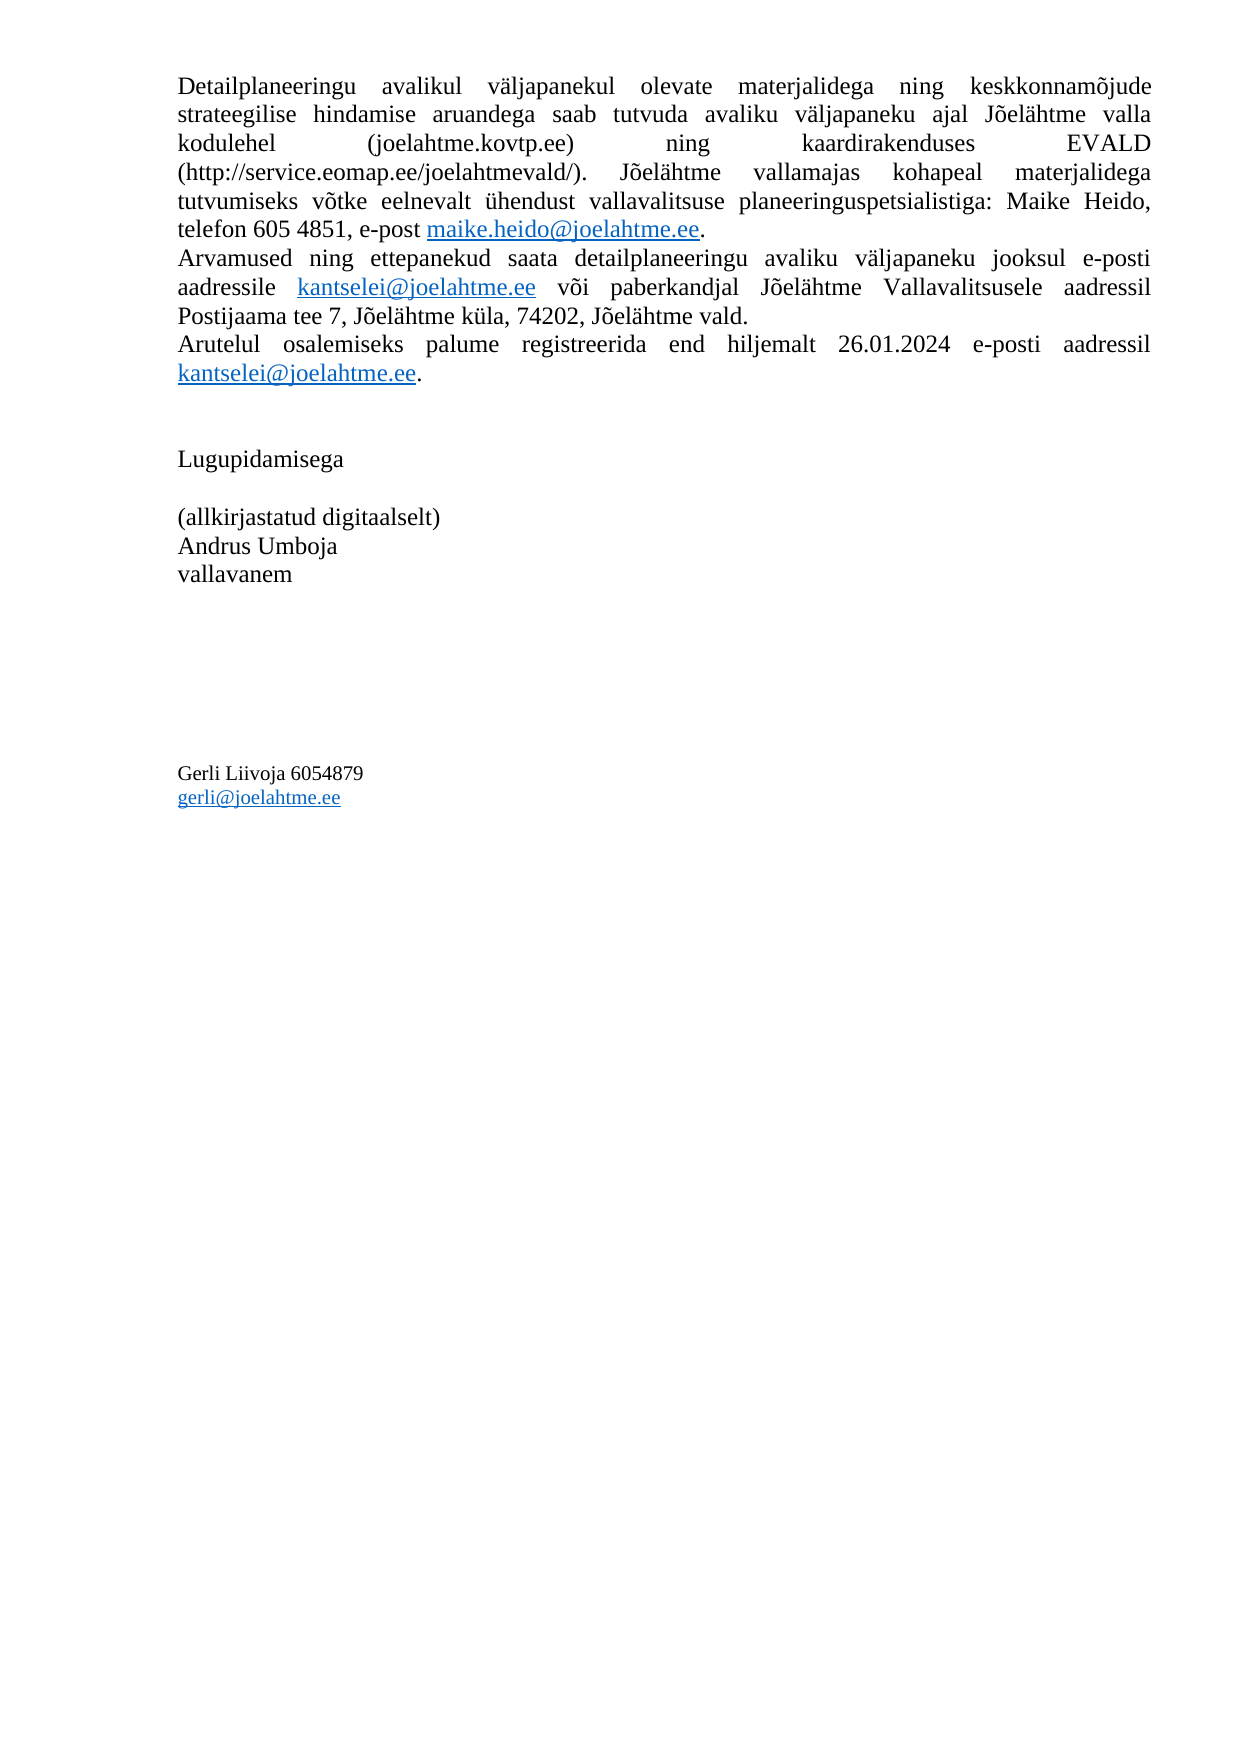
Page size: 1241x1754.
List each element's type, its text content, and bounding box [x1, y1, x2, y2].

text vallavanem [177, 559, 1152, 588]
text Arvamused ning ettepanekud saata detailplaneeringu avaliku väljapaneku jooksul e-posti aadressile kantselei@joelahtme.ee või paberkandjal Jõelähtme Vallavalitsusele aadressil Postijaama tee 7, Jõelähtme küla, 74202, Jõelähtme vald. [177, 243, 1152, 329]
text Lugupidamisega [177, 444, 1152, 473]
text (allkirjastatud digitaalselt) [177, 502, 1152, 531]
text Andrus Umboja [177, 531, 1152, 559]
text gerli@joelahtme.ee [177, 785, 1152, 809]
text Detailplaneeringu avalikul väljapanekul olevate materjalidega ning keskkonnamõjude strateegilise hindamise aruandega saab tutvuda avaliku väljapaneku ajal Jõelähtme valla kodulehel (joelahtme.kovtp.ee) ning kaardirakenduses EVALD (http://service.eomap.ee/joelahtmevald/). Jõelähtme vallamajas kohapeal materjalidega tutvumiseks võtke eelnevalt ühendust vallavalitsuse planeeringuspetsialistiga: Maike Heido, telefon 605 4851, e-post maike.heido@joelahtme.ee. [177, 71, 1152, 243]
text Arutelul osalemiseks palume registreerida end hiljemalt 26.01.2024 e-posti aadressil kantselei@joelahtme.ee. [177, 329, 1152, 387]
text Gerli Liivoja 6054879 [177, 761, 1152, 785]
